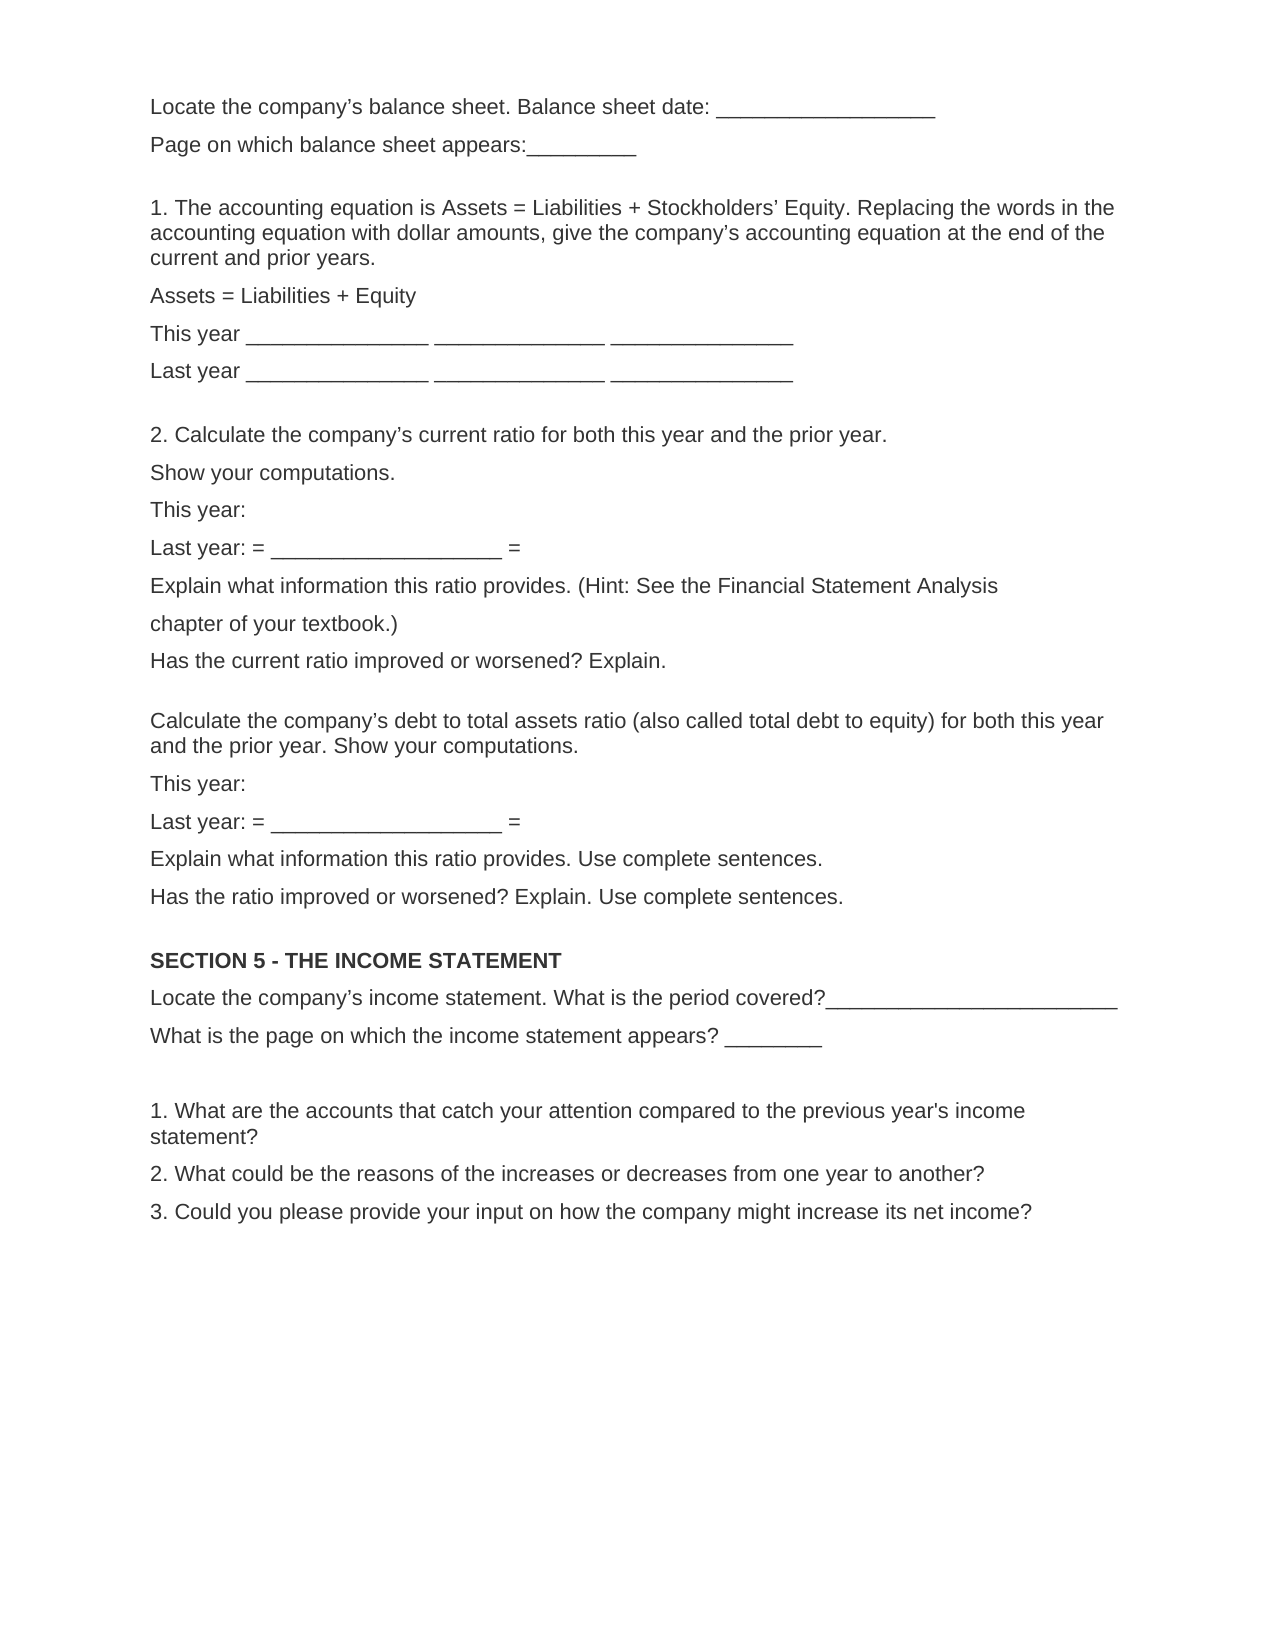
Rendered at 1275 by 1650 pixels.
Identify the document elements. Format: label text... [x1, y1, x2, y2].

text This year _______________ ______________ _______________ [150, 321, 1125, 346]
text What is the page on which the income statement appears? ________ [150, 1023, 1125, 1048]
text Last year: = ___________________ = [150, 535, 1125, 560]
text Has the ratio improved or worsened? Explain. Use complete sentences. [150, 884, 1125, 909]
text Page on which balance sheet appears:_________ [150, 131, 1125, 157]
text 3. Could you please provide your input on how the company might increase its net income? [150, 1199, 1125, 1224]
text Explain what information this ratio provides. Use complete sentences. [150, 846, 1125, 872]
text Assets = Liabilities + Equity [150, 283, 1125, 308]
text SECTION 5 - THE INCOME STATEMENT [150, 947, 1125, 973]
text 1. The accounting equation is Assets = Liabilities + Stockholders’ Equity. Replacing the words in the accounting equation with dollar amounts, give the company’s accounting equation at the end of the current and prior years. [150, 195, 1125, 271]
text chapter of your textbook.) [150, 610, 1125, 636]
text Last year _______________ ______________ _______________ [150, 358, 1125, 384]
text Locate the company’s balance sheet. Balance sheet date: __________________ [150, 94, 1125, 119]
text Show your computations. [150, 459, 1125, 485]
text This year: [150, 771, 1125, 796]
text This year: [150, 497, 1125, 522]
text 2. What could be the reasons of the increases or decreases from one year to another? [150, 1161, 1125, 1186]
text Locate the company’s income statement. What is the period covered?________________________ [150, 985, 1125, 1010]
text Has the current ratio improved or worsened? Explain. [150, 648, 1125, 673]
text 1. What are the accounts that catch your attention compared to the previous year's income statement? [150, 1098, 1125, 1149]
text 2. Calculate the company’s current ratio for both this year and the prior year. [150, 422, 1125, 447]
text Calculate the company’s debt to total assets ratio (also called total debt to equity) for both this year and the prior year. Show your computations. [150, 708, 1125, 758]
text Last year: = ___________________ = [150, 809, 1125, 834]
text Explain what information this ratio provides. (Hint: See the Financial Statement Analysis [150, 573, 1125, 598]
